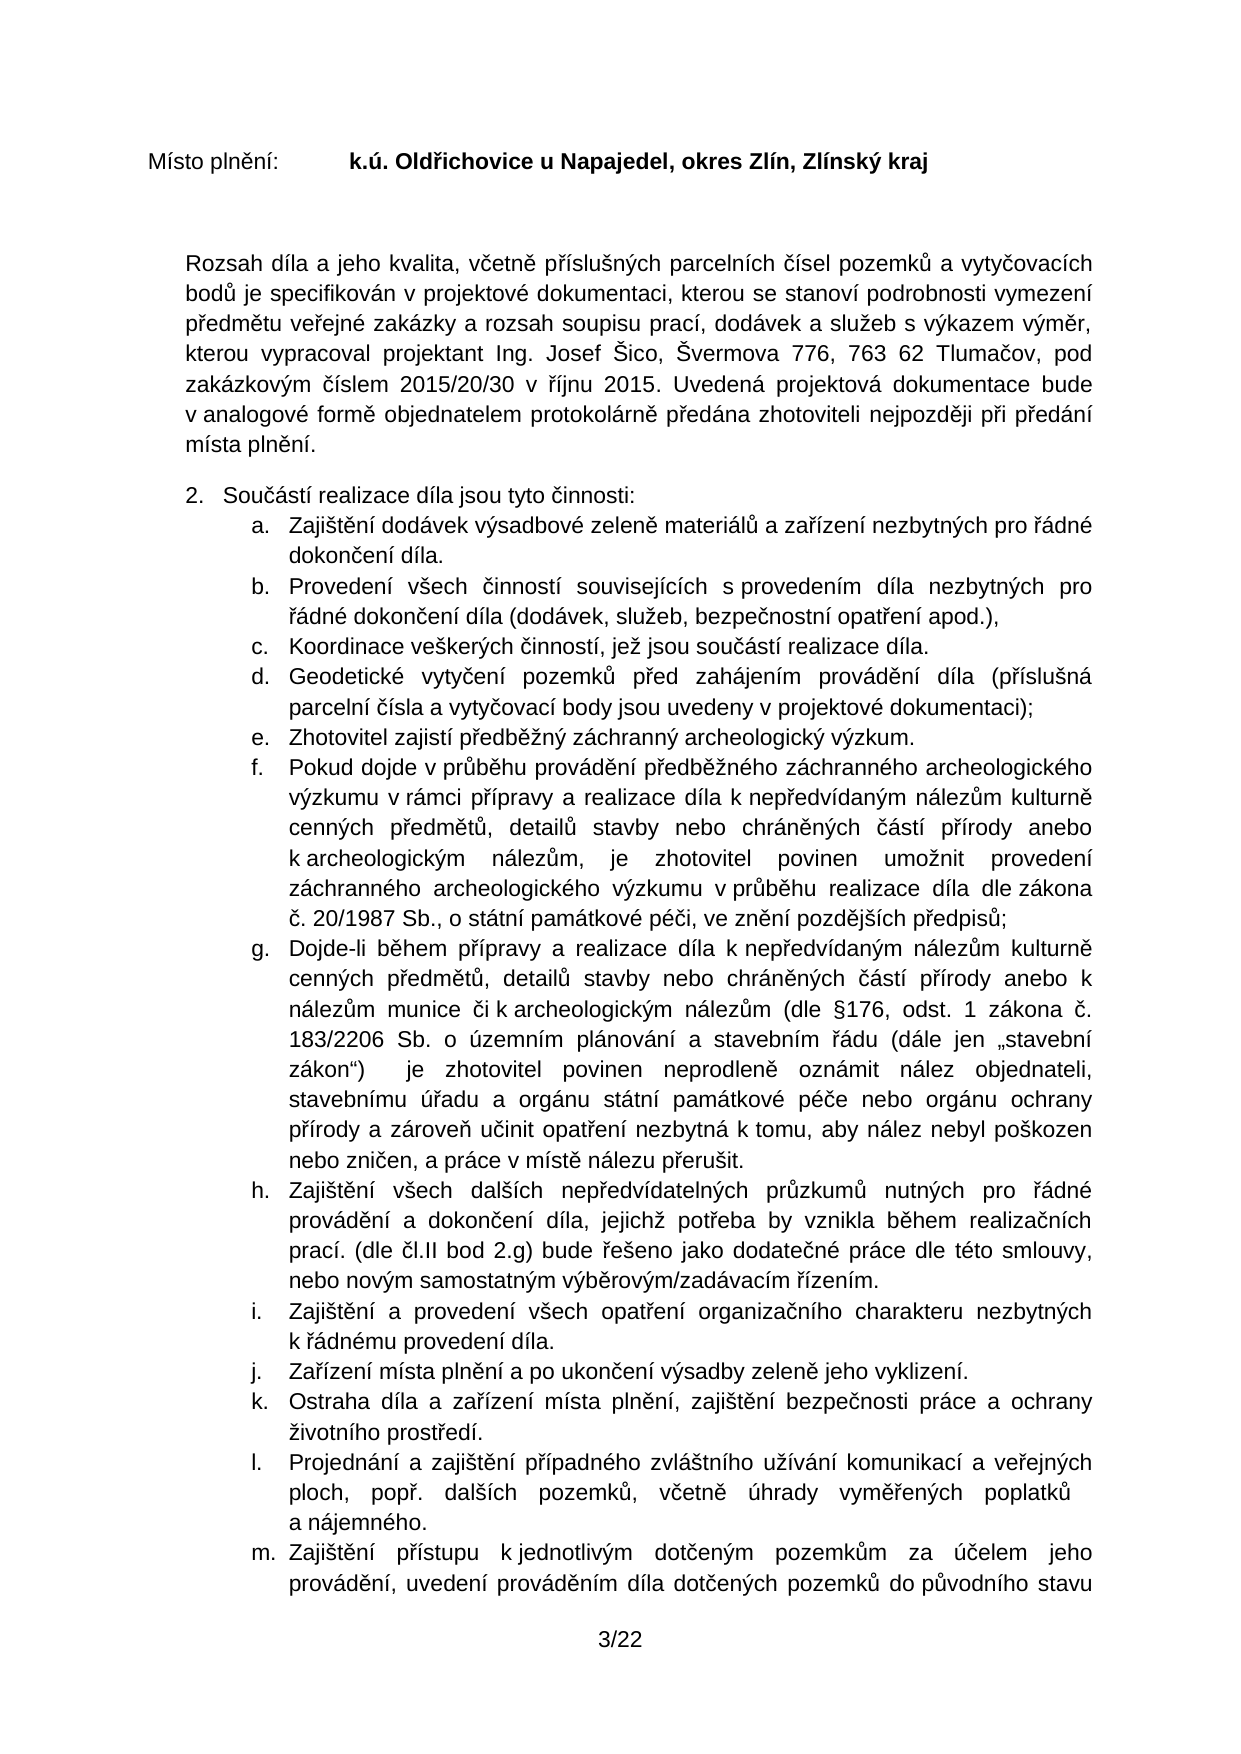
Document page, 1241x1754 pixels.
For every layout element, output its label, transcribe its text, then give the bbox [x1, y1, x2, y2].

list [251, 1539, 1093, 1596]
list Zhotovitel zajistí předběžný záchranný archeologický výzkum. [251, 724, 1093, 750]
list Zajištění všech dalších nepředvídatelných průzkumů nutných pro řádné provádění a dokončení díla, jejichž potřeba by vznikla během realizačních prací. (dle čl.II bod 2.g) bude řešeno jako dodatečné práce dle této smlouvy, nebo novým samostatným výběrovým/zadávacím řízením. [251, 1177, 1093, 1294]
list Koordinace veškerých činností, jež jsou součástí realizace díla. [251, 633, 1093, 659]
list Zařízení místa plnění a po ukončení výsadby zeleně jeho vyklizení. [251, 1358, 1093, 1384]
list Provedení všech činností souvisejících s provedením díla nezbytných pro řádné dokončení díla (dodávek, služeb, bezpečnostní opatření apod.), [251, 573, 1093, 629]
list Zajištění dodávek výsadbové zeleně materiálů a zařízení nezbytných pro řádné dokončení díla. [251, 512, 1093, 569]
list Ostraha díla a zařízení místa plnění, zajištění bezpečnosti práce a ochrany životního prostředí. [251, 1388, 1093, 1445]
text Rozsah díla a jeho kvalita, včetně příslušných parcelních čísel pozemků a vytyčovacích bodů je specifikován v projektové dokumentaci, kterou se stanoví podrobnosti vymezení předmětu veřejné zakázky a rozsah soupisu prací, dodávek a služeb s výkazem výměr, kterou vypracoval projektant Ing. Josef Šico, Švermova 776, 763 62 Tlumačov, pod zakázkovým číslem 2015/20/30 v říjnu 2015. Uvedená projektová dokumentace bude v analogové formě objednatelem protokolárně předána zhotoviteli nejpozději při předání místa plnění. [185, 250, 1093, 457]
list Dojde-li během přípravy a realizace díla k nepředvídaným nálezům kulturně cenných předmětů, detailů stavby nebo chráněných částí přírody anebo k nálezům munice či k archeologickým nálezům (dle §176, odst. 1 zákona č. 183/2206 Sb. o územním plánování a stavebním řádu (dále jen „stavební zákon“) je zhotovitel povinen neprodleně oznámit nález objednateli, stavebnímu úřadu a orgánu státní památkové péče nebo orgánu ochrany přírody a zároveň učinit opatření nezbytná k tomu, aby nález nebyl poškozen nebo zničen, a práce v místě nálezu přerušit. [251, 935, 1093, 1173]
list Geodetické vytyčení pozemků před zahájením provádění díla (příslušná parcelní čísla a vytyčovací body jsou uvedeny v projektové dokumentaci); [251, 663, 1093, 720]
list Pokud dojde v průběhu provádění předběžného záchranného archeologického výzkumu v rámci přípravy a realizace díla k nepředvídaným nálezům kulturně cenných předmětů, detailů stavby nebo chráněných částí přírody anebo k archeologickým nálezům, je zhotovitel povinen umožnit provedení záchranného archeologického výzkumu v průběhu realizace díla dle zákona č. 20/1987 Sb., o státní památkové péči, ve znění pozdějších předpisů; [251, 754, 1093, 931]
text Místo plnění: k.ú. Oldřichovice u Napajedel, okres Zlín, Zlínský kraj [148, 148, 1093, 174]
list Součástí realizace díla jsou tyto činnosti: [185, 482, 1093, 508]
list Projednání a zajištění případného zvláštního užívání komunikací a veřejných ploch, popř. dalších pozemků, včetně úhrady vyměřených poplatků a nájemného. [251, 1449, 1093, 1535]
list Zajištění a provedení všech opatření organizačního charakteru nezbytných k řádnému provedení díla. [251, 1298, 1093, 1354]
